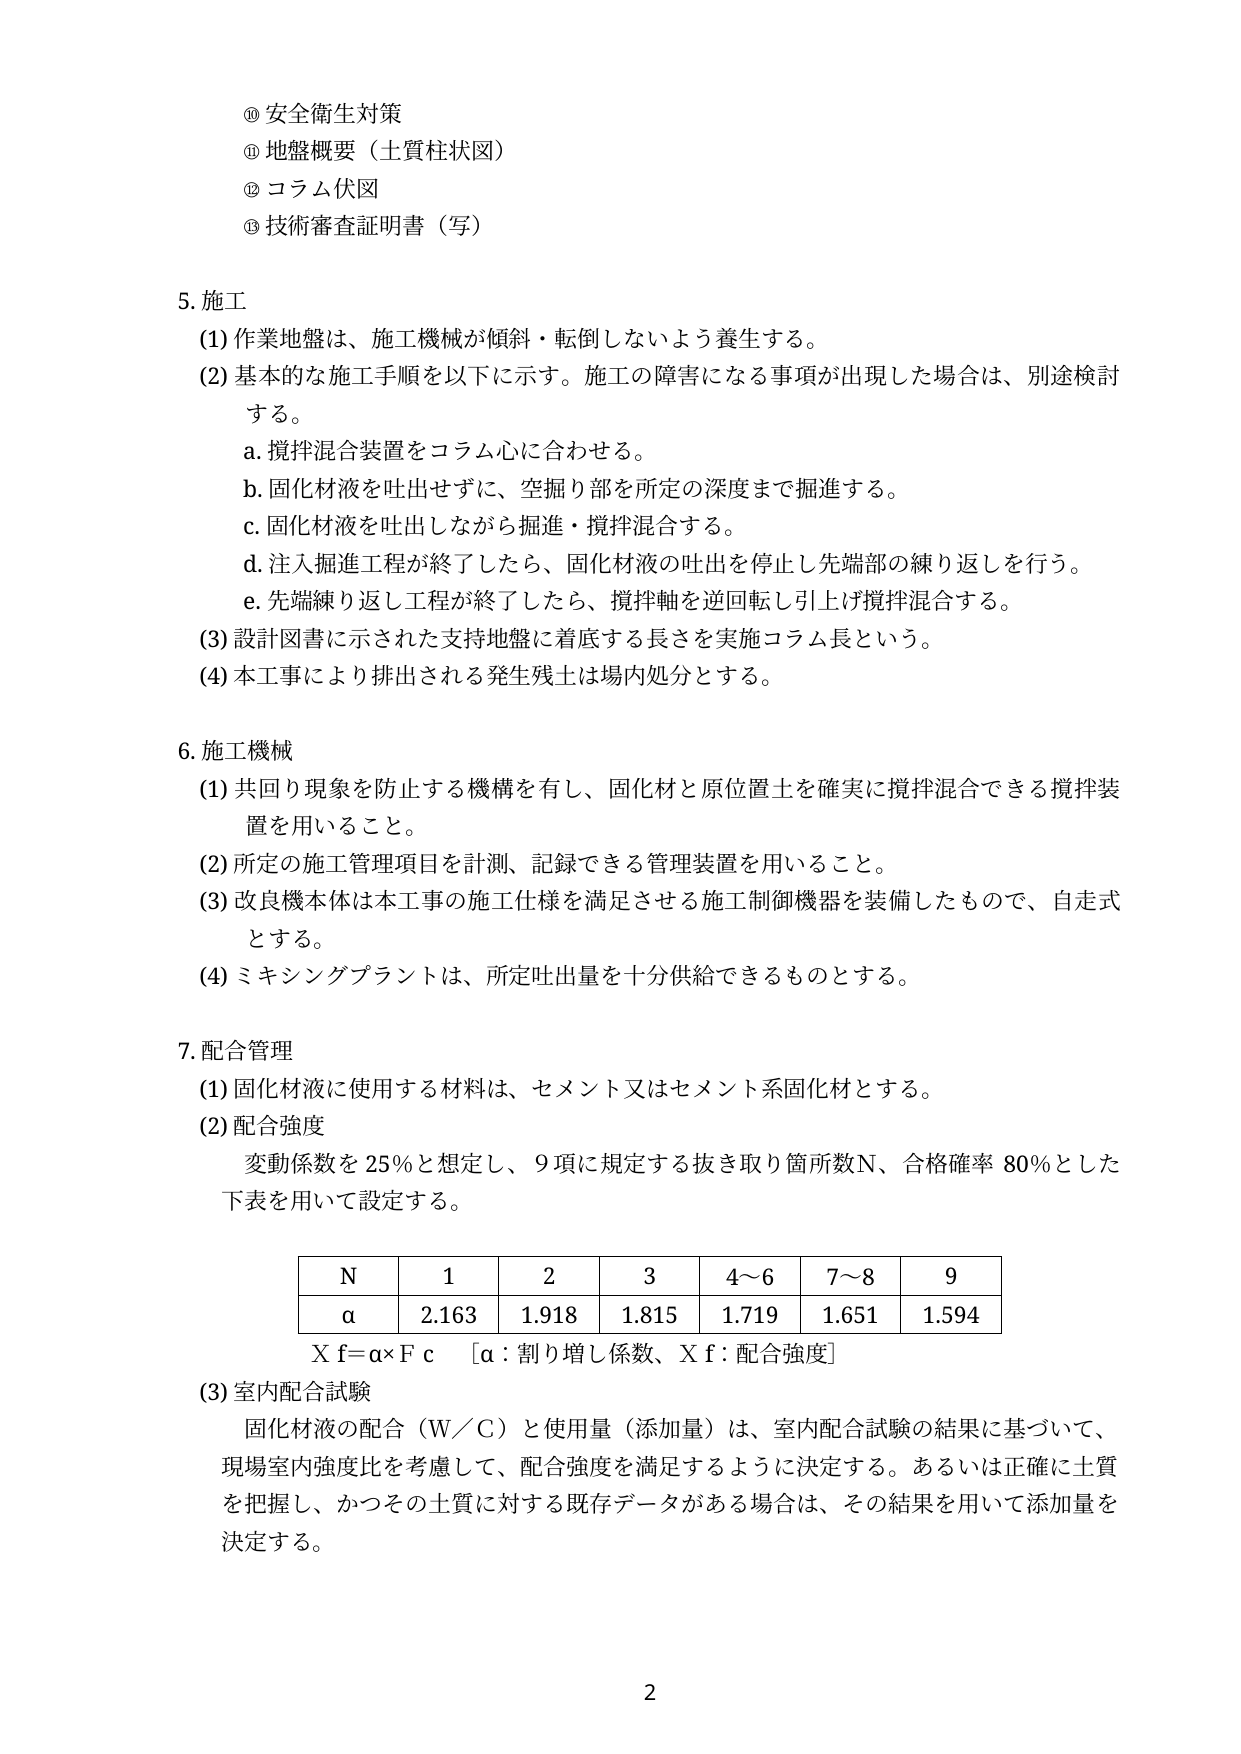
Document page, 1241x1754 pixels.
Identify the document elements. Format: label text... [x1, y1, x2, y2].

table_cell 1.651 [801, 1296, 900, 1333]
text (4) 本工事により排出される発生残土は場内処分とする。 [199, 656, 1122, 693]
text ⑫コラム伏図 [243, 168, 1122, 206]
text (4) ミキシングプラントは、所定吐出量を十分供給できるものとする。 [199, 956, 1122, 993]
text (3) 室内配合試験 [199, 1372, 1122, 1409]
text (1) 固化材液に使用する材料は、セメント又はセメント系固化材とする。 [199, 1068, 1122, 1106]
text (1) 共回り現象を防止する機構を有し、固化材と原位置土を確実に撹拌混合できる撹拌装置を用いること。 [199, 768, 1122, 843]
text ⑪地盤概要（土質柱状図） [243, 131, 1122, 168]
text (1) 作業地盤は、施工機械が傾斜・転倒しないよう養生する。 [199, 318, 1122, 356]
text (3) 改良機本体は本工事の施工仕様を満足させる施工制御機器を装備したもので、自走式とする。 [199, 881, 1122, 956]
text 5. 施工 [177, 281, 1122, 318]
text e. 先端練り返し工程が終了したら、撹拌軸を逆回転し引上げ撹拌混合する。 [243, 581, 1122, 618]
text c. 固化材液を吐出しながら掘進・撹拌混合する。 [243, 506, 1122, 543]
text 7. 配合管理 [177, 1031, 1122, 1068]
table_header 9 [901, 1257, 1001, 1294]
text ⑬技術審査証明書（写） [243, 206, 1122, 243]
text (2) 所定の施工管理項目を計測、記録できる管理装置を用いること。 [199, 843, 1122, 881]
text a. 撹拌混合装置をコラム心に合わせる。 [243, 431, 1122, 468]
table_header N [299, 1257, 398, 1294]
table_header 2 [499, 1257, 599, 1294]
table_cell 1.815 [600, 1296, 699, 1333]
table_header 4～6 [700, 1257, 800, 1294]
table_cell 2.163 [399, 1296, 498, 1333]
text Ｘf＝α×Ｆc ［α：割り増し係数、Ｘf：配合強度］ [287, 1334, 1122, 1372]
text d. 注入掘進工程が終了したら、固化材液の吐出を停止し先端部の練り返しを行う。 [243, 543, 1122, 581]
table_cell 1.719 [700, 1296, 800, 1333]
text 固化材液の配合（Ｗ／Ｃ）と使用量（添加量）は、室内配合試験の結果に基づいて、現場室内強度比を考慮して、配合強度を満足するように決定する。あるいは正確に土質を把握し、かつその土質に対する既存データがある場合は、その結果を用いて添加量を決定する。 [221, 1409, 1122, 1559]
table_header 1 [399, 1257, 498, 1294]
text 6. 施工機械 [177, 731, 1122, 768]
text 変動係数を25％と想定し、９項に規定する抜き取り箇所数Ｎ、合格確率 80％とした下表を用いて設定する。 [221, 1143, 1122, 1218]
table_header 3 [600, 1257, 699, 1294]
text ⑩安全衛生対策 [243, 93, 1122, 131]
text (3) 設計図書に示された支持地盤に着底する長さを実施コラム長という。 [199, 618, 1122, 656]
text b. 固化材液を吐出せずに、空掘り部を所定の深度まで掘進する。 [243, 468, 1122, 506]
text (2) 基本的な施工手順を以下に示す。施工の障害になる事項が出現した場合は、別途検討する。 [199, 356, 1122, 431]
table_cell 1.918 [499, 1296, 599, 1333]
table_cell α [299, 1296, 398, 1333]
table_header 7～8 [801, 1257, 900, 1294]
table_cell 1.594 [901, 1296, 1001, 1333]
text (2) 配合強度 [199, 1106, 1122, 1143]
